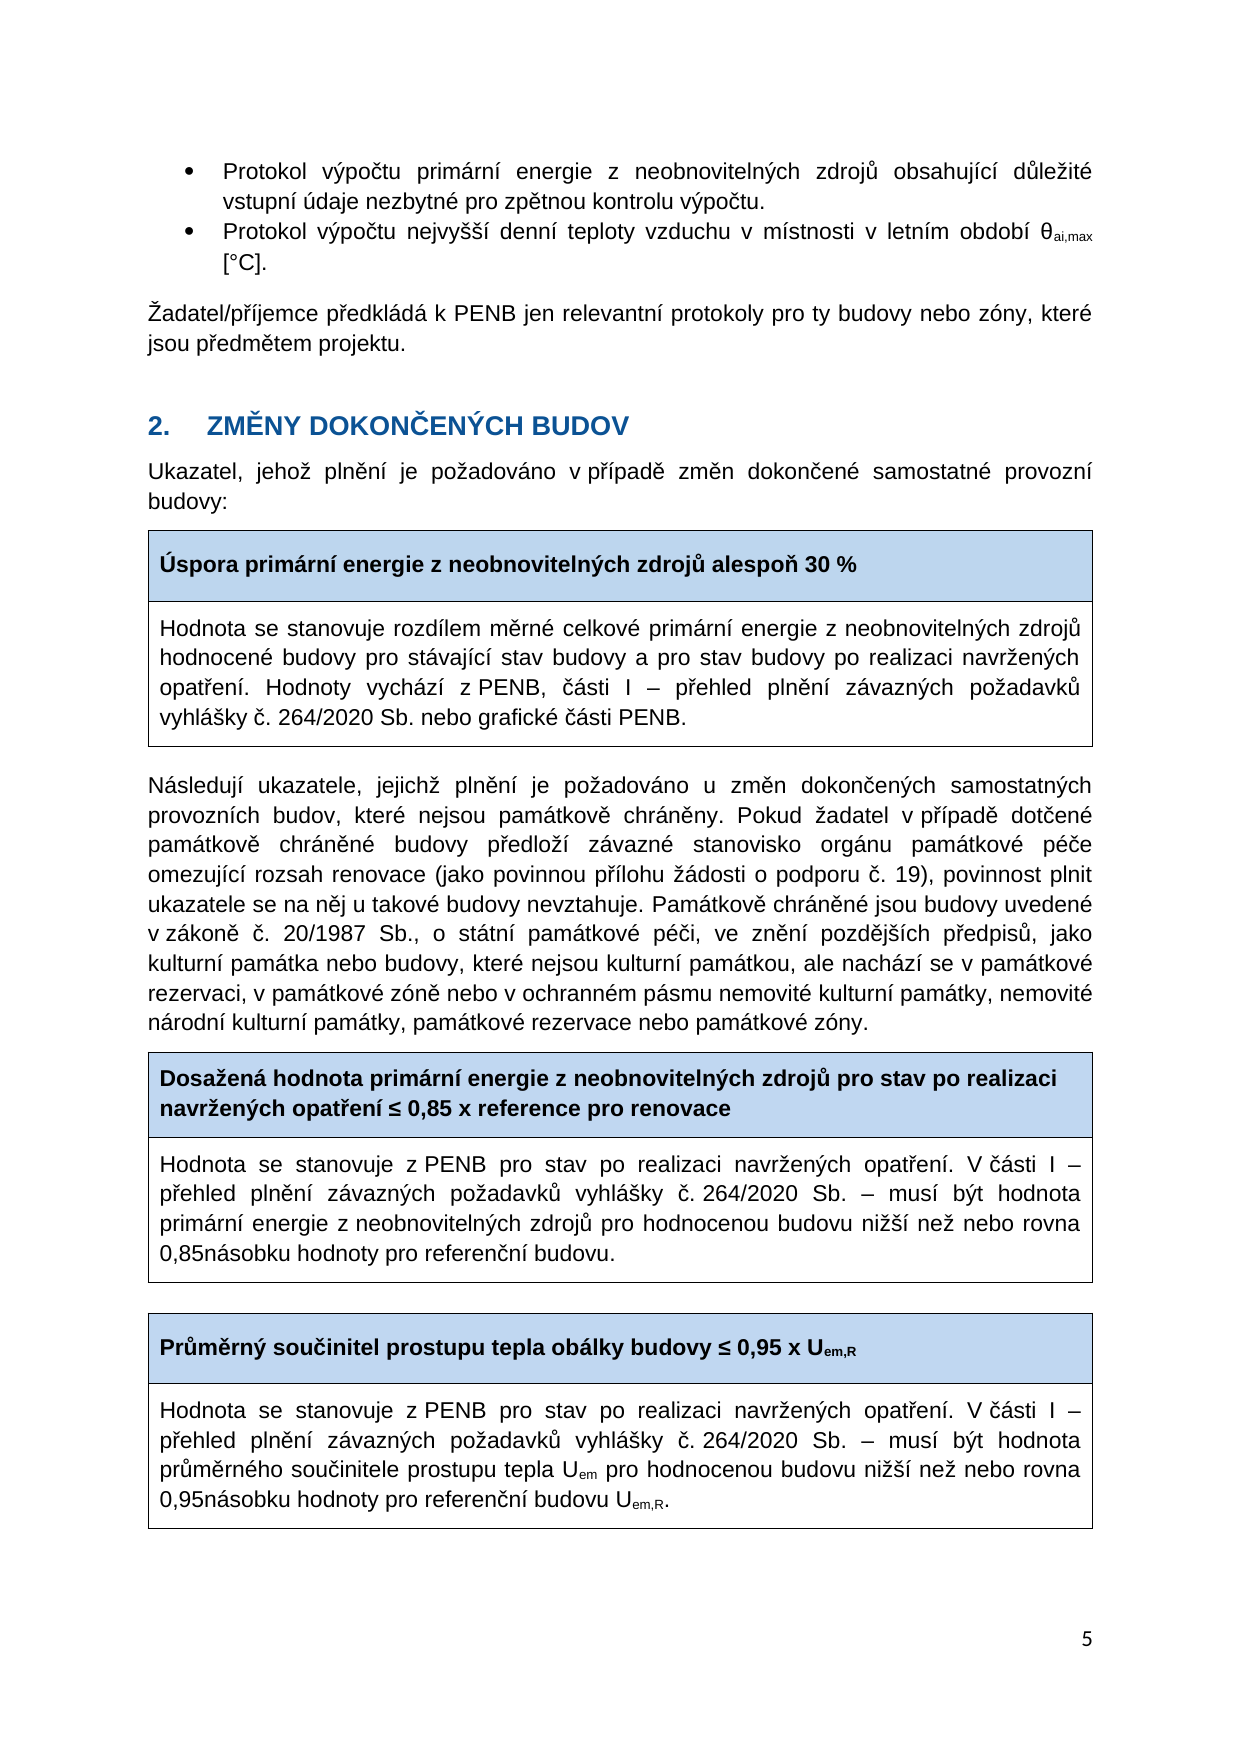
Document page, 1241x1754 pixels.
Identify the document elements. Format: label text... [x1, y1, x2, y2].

table_cell Hodnota se stanovuje rozdílem měrné celkové primární energie z neobnovitelných zdrojů hodnocené budovy pro stávající stav budovy a pro stav budovy po realizaci navržených opatření. Hodnoty vychází z PENB, části I – přehled plnění závazných požadavků vyhlášky č. 264/2020 Sb. nebo grafické části PENB. [149, 602, 1092, 746]
table_header Průměrný součinitel prostupu tepla obálky budovy ≤ 0,95 x Uem,R [149, 1314, 1092, 1383]
subtitle Změny dokončených budov [148, 410, 1093, 441]
list Protokol výpočtu primární energie z neobnovitelných zdrojů obsahující důležité vstupní údaje nezbytné pro zpětnou kontrolu výpočtu. [185, 158, 1093, 214]
table_header Úspora primární energie z neobnovitelných zdrojů alespoň 30 % [149, 531, 1092, 601]
table_header Dosažená hodnota primární energie z neobnovitelných zdrojů pro stav po realizaci navržených opatření ≤ 0,85 x reference pro renovace [149, 1053, 1092, 1137]
text Následují ukazatele, jejichž plnění je požadováno u změn dokončených samostatných provozních budov, které nejsou památkově chráněny. Pokud žadatel v případě dotčené památkově chráněné budovy předloží závazné stanovisko orgánu památkové péče omezující rozsah renovace (jako povinnou přílohu žádosti o podporu č. 19), povinnost plnit ukazatele se na něj u takové budovy nevztahuje. Památkově chráněné jsou budovy uvedené v zákoně č. 20/1987 Sb., o státní památkové péči, ve znění pozdějších předpisů, jako kulturní památka nebo budovy, které nejsou kulturní památkou, ale nachází se v památkové rezervaci, v památkové zóně nebo v ochranném pásmu nemovité kulturní památky, nemovité národní kulturní památky, památkové rezervace nebo památkové zóny. [148, 772, 1093, 1036]
table_cell Hodnota se stanovuje z PENB pro stav po realizaci navržených opatření. V části I – přehled plnění závazných požadavků vyhlášky č. 264/2020 Sb. – musí být hodnota primární energie z neobnovitelných zdrojů pro hodnocenou budovu nižší než nebo rovna 0,85násobku hodnoty pro referenční budovu. [149, 1138, 1092, 1282]
table_cell Hodnota se stanovuje z PENB pro stav po realizaci navržených opatření. V části I – přehled plnění závazných požadavků vyhlášky č. 264/2020 Sb. – musí být hodnota průměrného součinitele prostupu tepla Uem pro hodnocenou budovu nižší než nebo rovna 0,95násobku hodnoty pro referenční budovu Uem,R. [149, 1384, 1092, 1528]
text Ukazatel, jehož plnění je požadováno v případě změn dokončené samostatné provozní budovy: [148, 458, 1093, 514]
text Žadatel/příjemce předkládá k PENB jen relevantní protokoly pro ty budovy nebo zóny, které jsou předmětem projektu. [148, 299, 1093, 356]
list Protokol výpočtu nejvyšší denní teploty vzduchu v místnosti v letním období θai,max [°C]. [185, 218, 1093, 275]
